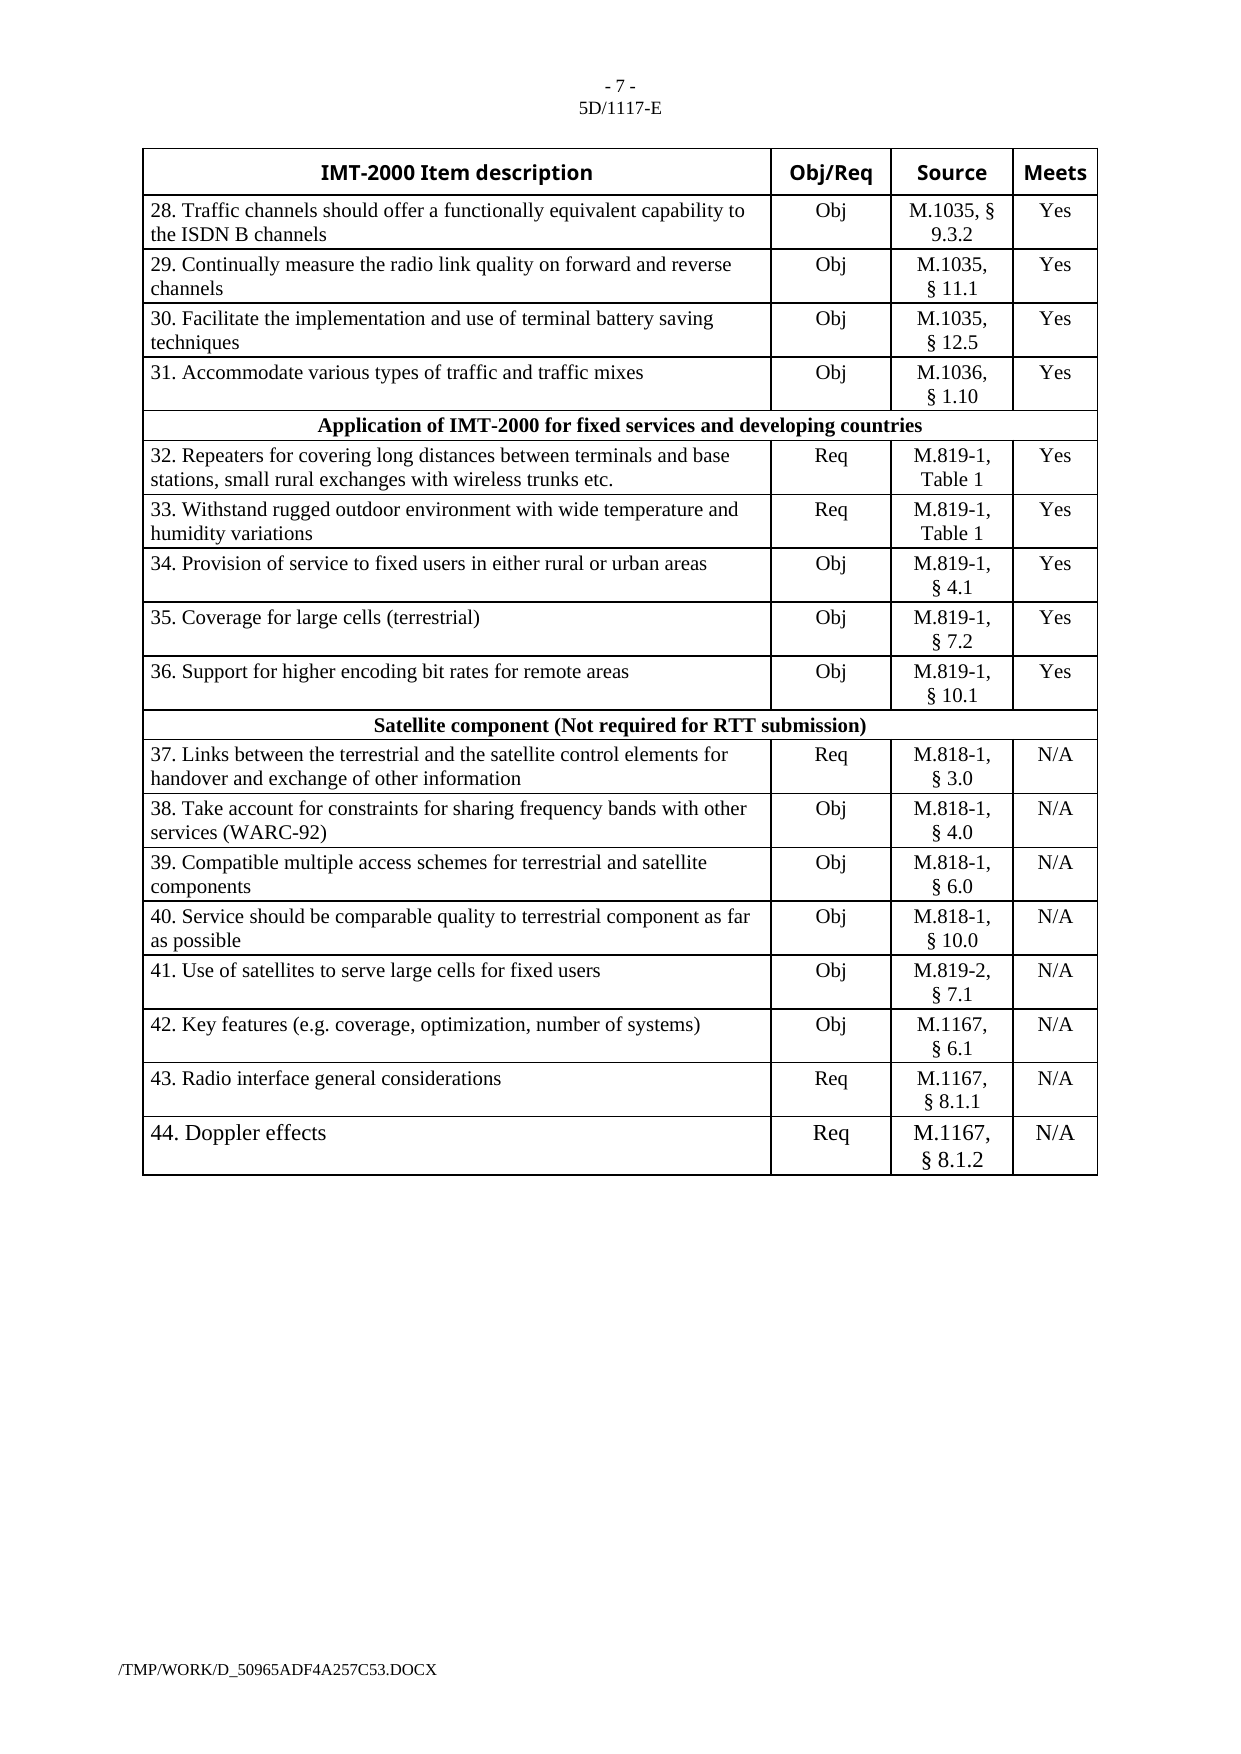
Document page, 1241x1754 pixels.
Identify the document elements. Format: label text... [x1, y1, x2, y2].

table_cell 31. Accommodate various types of traffic and traffic mixes [144, 358, 770, 410]
table_cell Yes [1014, 549, 1097, 601]
table_cell 36. Support for higher encoding bit rates for remote areas [144, 657, 770, 709]
table_cell Obj [772, 956, 890, 1008]
table_cell 39. Compatible multiple access schemes for terrestrial and satellite components [144, 848, 770, 900]
table_cell M.1035, § 9.3.2 [892, 196, 1012, 248]
table_cell 28. Traffic channels should offer a functionally equivalent capability to the ISDN B channels [144, 196, 770, 248]
table_cell N/A [1014, 1010, 1097, 1062]
table_cell M.819-1, § 10.1 [892, 657, 1012, 709]
table_cell M.819-1, § 7.2 [892, 603, 1012, 655]
table_cell Obj [772, 358, 890, 410]
table_cell M.1035, § 11.1 [892, 250, 1012, 302]
table_cell M.818-1, § 3.0 [892, 740, 1012, 792]
table_cell 41. Use of satellites to serve large cells for fixed users [144, 956, 770, 1008]
table_cell M.1167, § 8.1.2 [892, 1117, 1012, 1174]
table_header Obj/Req [772, 149, 890, 194]
table_cell Req [772, 495, 890, 547]
table_cell M.819-1, Table 1 [892, 441, 1012, 493]
table_cell Req [772, 740, 890, 792]
table_cell Obj [772, 304, 890, 356]
table_header Source [892, 149, 1012, 194]
table_cell Obj [772, 902, 890, 954]
table_cell Req [772, 441, 890, 493]
table_cell M.818-1, § 4.0 [892, 794, 1012, 846]
table_cell N/A [1014, 902, 1097, 954]
table_cell Obj [772, 549, 890, 601]
table_cell 37. Links between the terrestrial and the satellite control elements for handover and exchange of other information [144, 740, 770, 792]
table_cell N/A [1014, 1063, 1097, 1116]
table_cell Yes [1014, 250, 1097, 302]
table_cell M.819-1, Table 1 [892, 495, 1012, 547]
table_cell 42. Key features (e.g. coverage, optimization, number of systems) [144, 1010, 770, 1062]
table_cell Obj [772, 848, 890, 900]
table_cell Req [772, 1063, 890, 1116]
table_cell 40. Service should be comparable quality to terrestrial component as far as possible [144, 902, 770, 954]
table_cell Yes [1014, 304, 1097, 356]
table_cell Yes [1014, 441, 1097, 493]
table_cell Yes [1014, 196, 1097, 248]
table_cell Satellite component (Not required for RTT submission) [144, 711, 1097, 739]
table_cell M.819-2, § 7.1 [892, 956, 1012, 1008]
table_cell Req [772, 1117, 890, 1174]
table_cell 34. Provision of service to fixed users in either rural or urban areas [144, 549, 770, 601]
table_cell M.818-1, § 10.0 [892, 902, 1012, 954]
table_cell 30. Facilitate the implementation and use of terminal battery saving techniques [144, 304, 770, 356]
table_cell N/A [1014, 740, 1097, 792]
table_cell Obj [772, 250, 890, 302]
table_cell Obj [772, 794, 890, 846]
table_cell M.818-1, § 6.0 [892, 848, 1012, 900]
table_cell N/A [1014, 956, 1097, 1008]
table_cell 43. Radio interface general considerations [144, 1063, 770, 1116]
table_cell M.819-1, § 4.1 [892, 549, 1012, 601]
table_cell Obj [772, 196, 890, 248]
table_cell Obj [772, 603, 890, 655]
table_cell Yes [1014, 495, 1097, 547]
table_cell N/A [1014, 794, 1097, 846]
table_cell Application of IMT-2000 for fixed services and developing countries [144, 411, 1097, 439]
table_cell M.1167, § 6.1 [892, 1010, 1012, 1062]
table_cell Yes [1014, 603, 1097, 655]
table_cell 35. Coverage for large cells (terrestrial) [144, 603, 770, 655]
table_cell 44. Doppler effects [144, 1117, 770, 1174]
table_cell Obj [772, 1010, 890, 1062]
table_cell Yes [1014, 358, 1097, 410]
table_cell 29. Continually measure the radio link quality on forward and reverse channels [144, 250, 770, 302]
table_cell M.1035, § 12.5 [892, 304, 1012, 356]
table_cell M.1036, § 1.10 [892, 358, 1012, 410]
table_cell 33. Withstand rugged outdoor environment with wide temperature and humidity variations [144, 495, 770, 547]
table_cell M.1167, § 8.1.1 [892, 1063, 1012, 1116]
table_cell Obj [772, 657, 890, 709]
table_header IMT-2000 Item description [144, 149, 770, 194]
table_cell N/A [1014, 848, 1097, 900]
table_cell Yes [1014, 657, 1097, 709]
table_cell 38. Take account for constraints for sharing frequency bands with other services (WARC-92) [144, 794, 770, 846]
table_header Meets [1014, 149, 1097, 194]
table_cell 32. Repeaters for covering long distances between terminals and base stations, small rural exchanges with wireless trunks etc. [144, 441, 770, 493]
table_cell N/A [1014, 1117, 1097, 1174]
